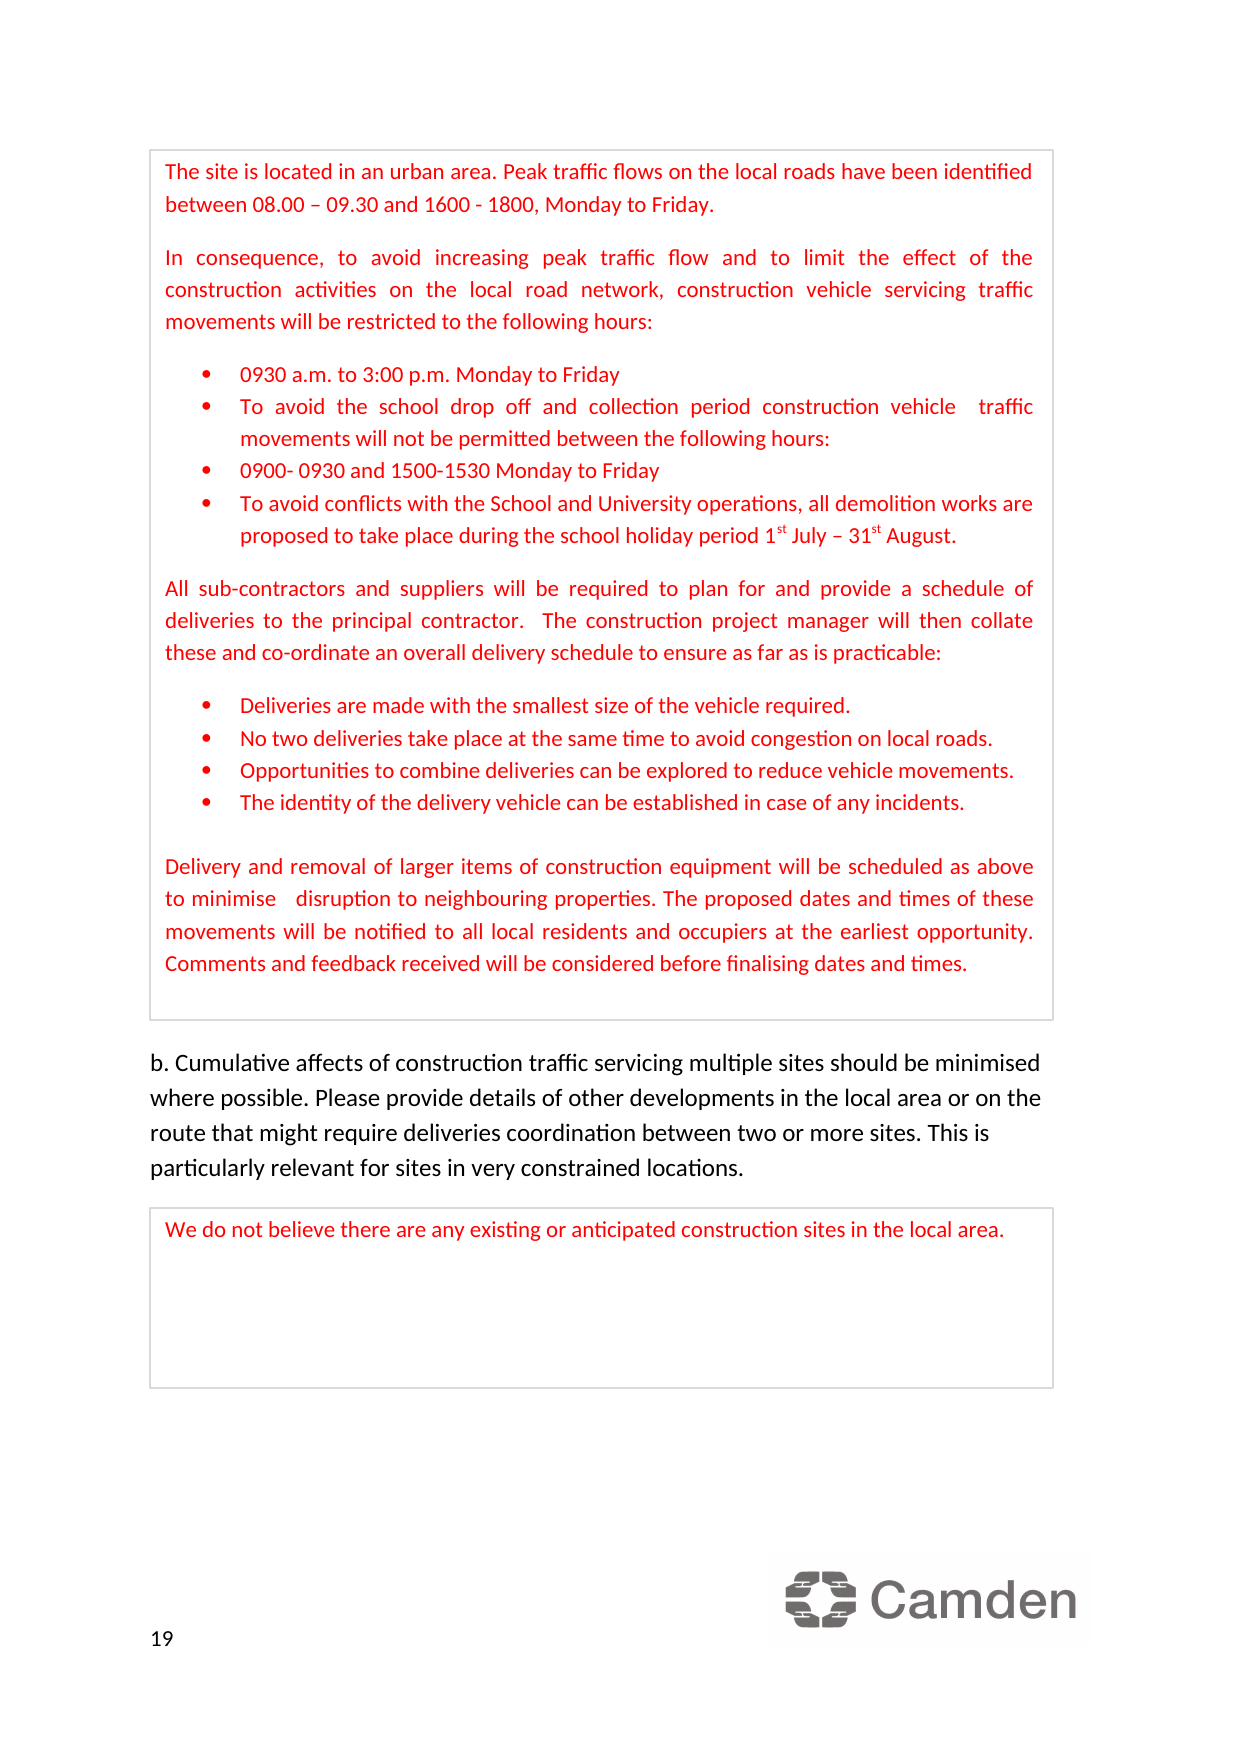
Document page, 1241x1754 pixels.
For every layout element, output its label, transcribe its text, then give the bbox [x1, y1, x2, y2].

text b. Cumulative affects of construction traffic servicing multiple sites should be minimised where possible. Please provide details of other developments in the local area or on the route that might require deliveries coordination between two or more sites. This is particularly relevant for sites in very constrained locations. [150, 1047, 1090, 1182]
picture [770, 1552, 1091, 1647]
